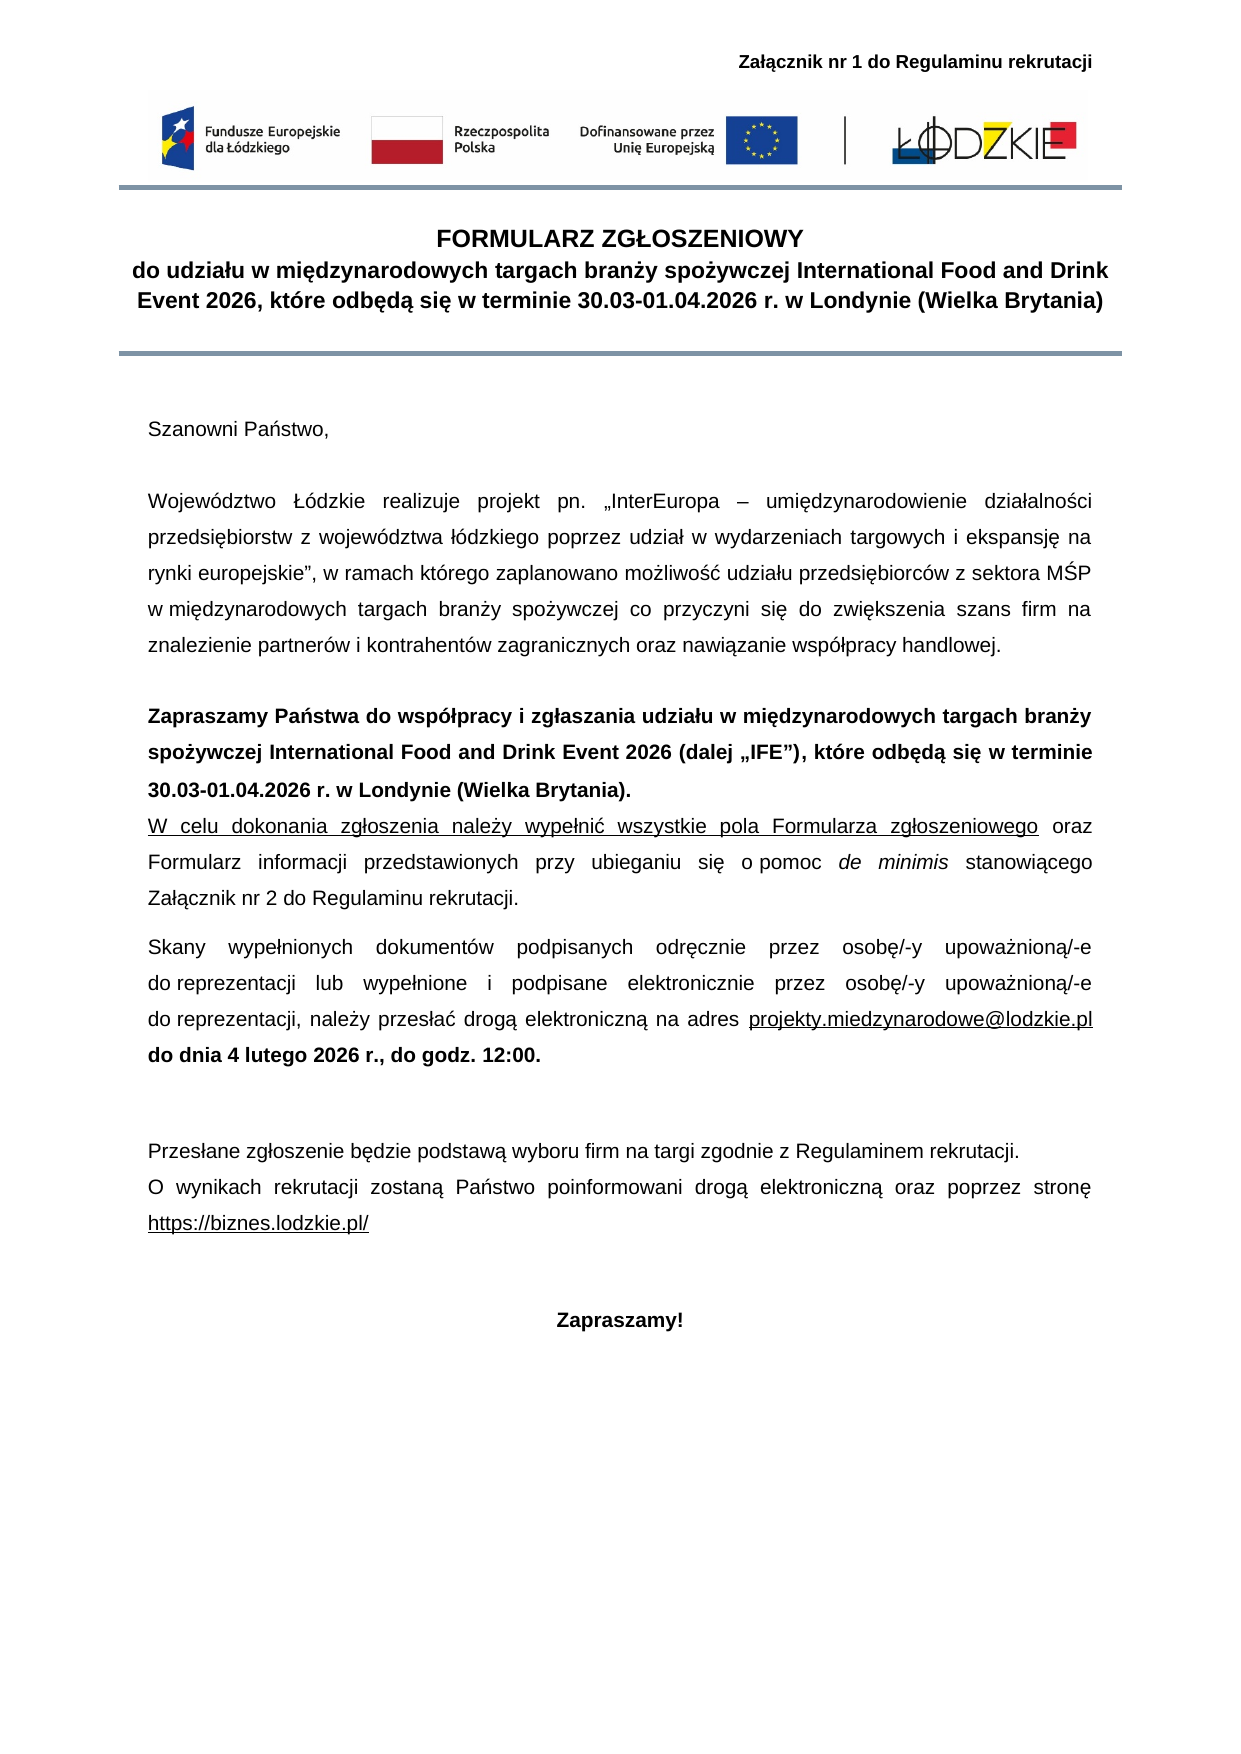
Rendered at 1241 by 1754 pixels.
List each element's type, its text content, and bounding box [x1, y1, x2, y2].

text Przesłane zgłoszenie będzie podstawą wyboru firm na targi zgodnie z Regulaminem rekrutacji. [148, 1139, 1093, 1163]
text Szanowni Państwo, [148, 417, 1093, 441]
text W celu dokonania zgłoszenia należy wypełnić wszystkie pola Formularza zgłoszeniowego oraz Formularz informacji przedstawionych przy ubieganiu się o pomoc de minimis stanowiącego Załącznik nr 2 do Regulaminu rekrutacji. [148, 814, 1093, 910]
table_header FORMULARZ ZGŁOSZENIOWY do udziału w międzynarodowych targach branży spożywczej International Food and Drink Event 2026, które odbędą się w terminie 30.03-01.04.2026 r. w Londynie (Wielka Brytania) [119, 190, 1122, 351]
text Zapraszamy Państwa do współpracy i zgłaszania udziału w międzynarodowych targach branży spożywczej International Food and Drink Event 2026 (dalej „IFE”), które odbędą się w terminie 30.03-01.04.2026 r. w Londynie (Wielka Brytania). [148, 704, 1093, 802]
text Zapraszamy! [148, 1308, 1093, 1332]
text O wynikach rekrutacji zostaną Państwo poinformowani drogą elektroniczną oraz poprzez stronę https://biznes.lodzkie.pl/ [148, 1175, 1093, 1235]
picture [146, 90, 1087, 181]
text Skany wypełnionych dokumentów podpisanych odręcznie przez osobę/-y upoważnioną/-e do reprezentacji lub wypełnione i podpisane elektronicznie przez osobę/-y upoważnioną/-e do reprezentacji, należy przesłać drogą elektroniczną na adres projekty.miedzynarodowe@lodzkie.pl do dnia 4 lutego 2026 r., do godz. 12:00. [148, 934, 1093, 1066]
text Województwo Łódzkie realizuje projekt pn. „InterEuropa – umiędzynarodowienie działalności przedsiębiorstw z województwa łódzkiego poprzez udział w wydarzeniach targowych i ekspansję na rynki europejskie”, w ramach którego zaplanowano możliwość udziału przedsiębiorców z sektora MŚP w międzynarodowych targach branży spożywczej co przyczyni się do zwiększenia szans firm na znalezienie partnerów i kontrahentów zagranicznych oraz nawiązanie współpracy handlowej. [148, 489, 1093, 656]
